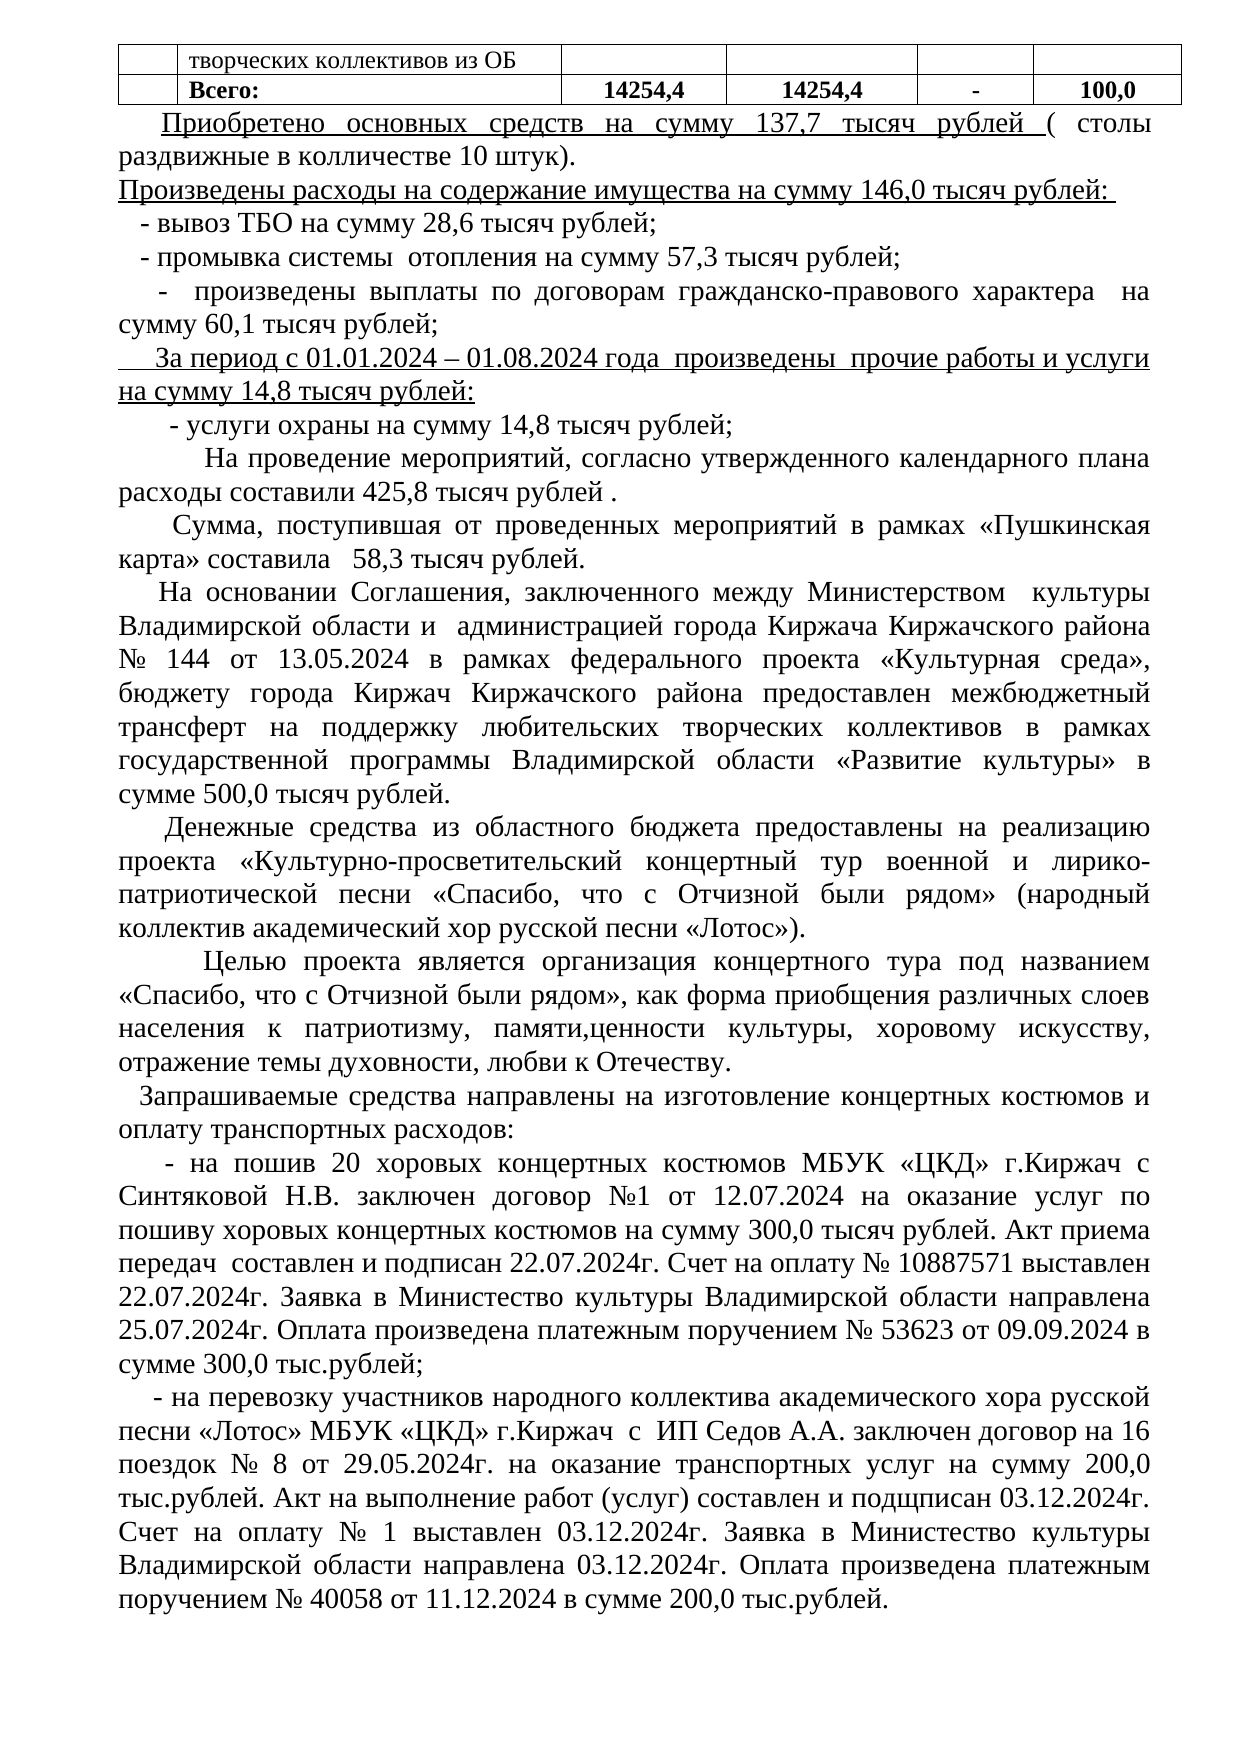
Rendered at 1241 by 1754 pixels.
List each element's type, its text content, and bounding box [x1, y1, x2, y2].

text Сумма, поступившая от проведенных мероприятий в рамках «Пушкинская карта» составила 58,3 тысяч рублей. [118, 507, 1152, 574]
text - вывоз ТБО на сумму 28,6 тысяч рублей; [118, 206, 1152, 239]
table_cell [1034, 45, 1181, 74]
text - произведены выплаты по договорам гражданско-правового характера на сумму 60,1 тысяч рублей; [118, 273, 1152, 340]
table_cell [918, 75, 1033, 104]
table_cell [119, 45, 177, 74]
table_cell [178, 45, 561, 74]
text - на пошив 20 хоровых концертных костюмов МБУК «ЦКД» г.Киржач с Синтяковой Н.В. заключен договор №1 от 12.07.2024 на оказание услуг по пошиву хоровых концертных костюмов на сумму 300,0 тысяч рублей. Акт приема передач составлен и подписан 22.07.2024г. Счет на оплату № 10887571 выставлен 22.07.2024г. Заявка в Министество культуры Владимирской области направлена 25.07.2024г. Оплата произведена платежным поручением № 53623 от 09.09.2024 в сумме 300,0 тыс.рублей; [118, 1145, 1152, 1379]
text Приобретено основных средств на сумму 137,7 тысяч рублей ( столы раздвижные в колличестве 10 штук). [118, 105, 1152, 172]
text На проведение мероприятий, согласно утвержденного календарного плана расходы составили 425,8 тысяч рублей . [118, 440, 1152, 507]
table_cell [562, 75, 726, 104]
text Денежные средства из областного бюджета предоставлены на реализацию проекта «Культурно-просветительский концертный тур военной и лирико-патриотической песни «Спасибо, что с Отчизной были рядом» (народный коллектив академический хор русской песни «Лотос»). [118, 809, 1152, 943]
text - на перевозку участников народного коллектива академического хора русской песни «Лотос» МБУК «ЦКД» г.Киржач с ИП Седов А.А. заключен договор на 16 поездок № 8 от 29.05.2024г. на оказание транспортных услуг на сумму 200,0 тыс.рублей. Акт на выполнение работ (услуг) составлен и подщписан 03.12.2024г. Счет на оплату № 1 выставлен 03.12.2024г. Заявка в Министество культуры Владимирской области направлена 03.12.2024г. Оплата произведена платежным поручением № 40058 от 11.12.2024 в сумме 200,0 тыс.рублей. [118, 1379, 1152, 1614]
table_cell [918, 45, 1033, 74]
text За период с 01.01.2024 – 01.08.2024 года произведены прочие работы и услуги на сумму 14,8 тысяч рублей: [118, 340, 1152, 407]
text Произведены расходы на содержание имущества на сумму 146,0 тысяч рублей: [118, 172, 1152, 206]
text - промывка системы отопления на сумму 57,3 тысяч рублей; [118, 239, 1152, 273]
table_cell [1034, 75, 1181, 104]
text - услуги охраны на сумму 14,8 тысяч рублей; [118, 407, 1152, 440]
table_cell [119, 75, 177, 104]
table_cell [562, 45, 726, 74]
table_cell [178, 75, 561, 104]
text Запрашиваемые средства направлены на изготовление концертных костюмов и оплату транспортных расходов: [118, 1078, 1152, 1145]
text На основании Соглашения, заключенного между Министерством культуры Владимирской области и администрацией города Киржача Киржачского района № 144 от 13.05.2024 в рамках федерального проекта «Культурная среда», бюджету города Киржач Киржачского района предоставлен межбюджетный трансферт на поддержку любительских творческих коллективов в рамках государственной программы Владимирской области «Развитие культуры» в сумме 500,0 тысяч рублей. [118, 574, 1152, 809]
text Целью проекта является организация концертного тура под названием «Спасибо, что с Отчизной были рядом», как форма приобщения различных слоев населения к патриотизму, памяти,ценности культуры, хоровому искусству, отражение темы духовности, любви к Отечеству. [118, 943, 1152, 1078]
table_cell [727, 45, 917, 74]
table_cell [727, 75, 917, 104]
